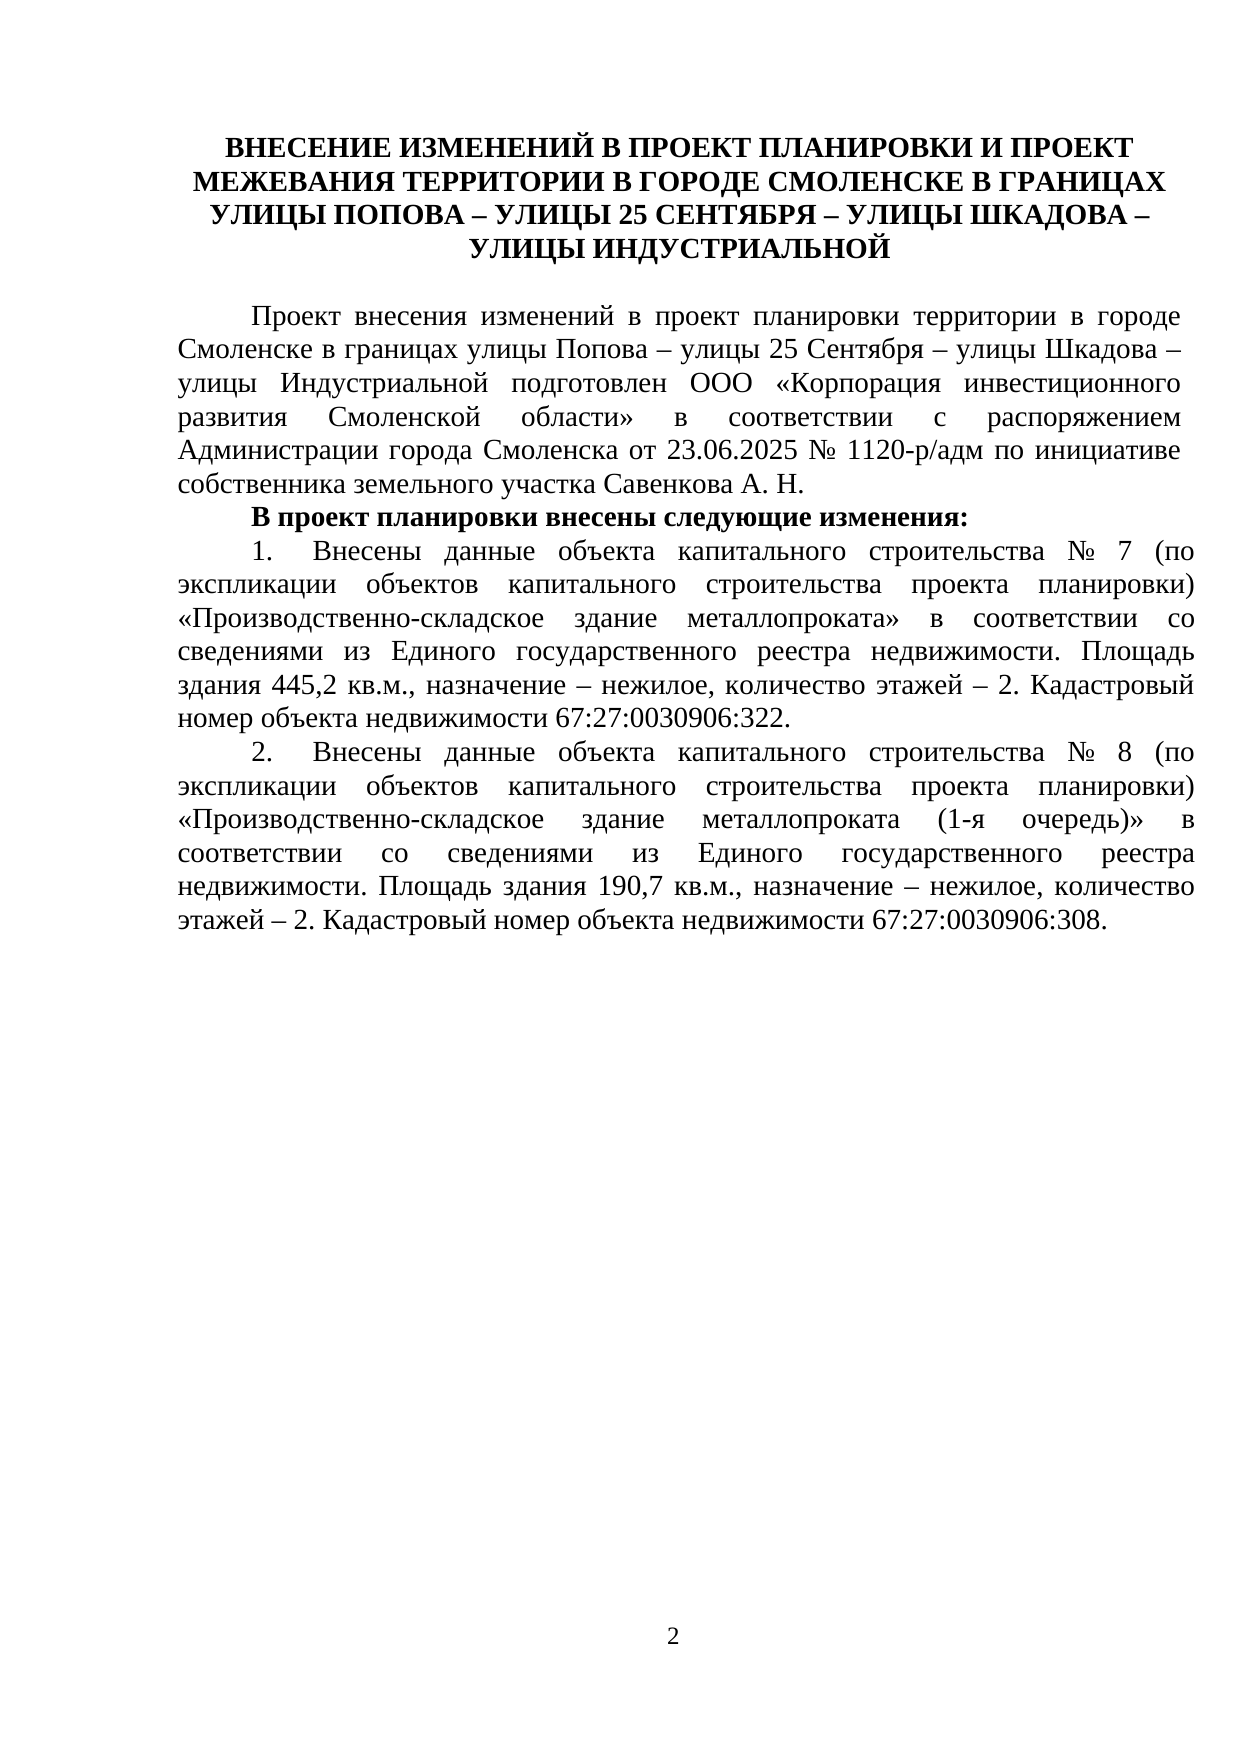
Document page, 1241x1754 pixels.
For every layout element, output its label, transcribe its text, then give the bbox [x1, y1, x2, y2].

text В проект планировки внесены следующие изменения: [177, 499, 1182, 533]
list Внесены данные объекта капитального строительства № 8 (по экспликации объектов капитального строительства проекта планировки) «Производственно-складское здание металлопроката (1-я очередь)» в соответствии со сведениями из Единого государственного реестра недвижимости. Площадь здания 190,7 кв.м., назначение – нежилое, количество этажей – 2. Кадастровый номер объекта недвижимости 67:27:0030906:308. [177, 734, 1196, 935]
text Проект внесения изменений в проект планировки территории в городе Смоленске в границах улицы Попова – улицы 25 Сентября – улицы Шкадова – улицы Индустриальной подготовлен ООО «Корпорация инвестиционного развития Смоленской области» в соответствии с распоряжением Администрации города Смоленска от 23.06.2025 № 1120-р/адм по инициативе собственника земельного участка Савенкова А. Н. [177, 298, 1182, 499]
subtitle ВНЕСЕНИЕ ИЗМЕНЕНИЙ В ПРОЕКТ ПЛАНИРОВКИ И ПРОЕКТ МЕЖЕВАНИЯ ТЕРРИТОРИИ В ГОРОДЕ СМОЛЕНСКЕ В ГРАНИЦАХ УЛИЦЫ ПОПОВА – УЛИЦЫ 25 СЕНТЯБРЯ – УЛИЦЫ ШКАДОВА – УЛИЦЫ ИНДУСТРИАЛЬНОЙ [192, 130, 1166, 264]
list Внесены данные объекта капитального строительства № 7 (по экспликации объектов капитального строительства проекта планировки) «Производственно-складское здание металлопроката» в соответствии со сведениями из Единого государственного реестра недвижимости. Площадь здания 445,2 кв.м., назначение – нежилое, количество этажей – 2. Кадастровый номер объекта недвижимости 67:27:0030906:322. [177, 533, 1196, 734]
